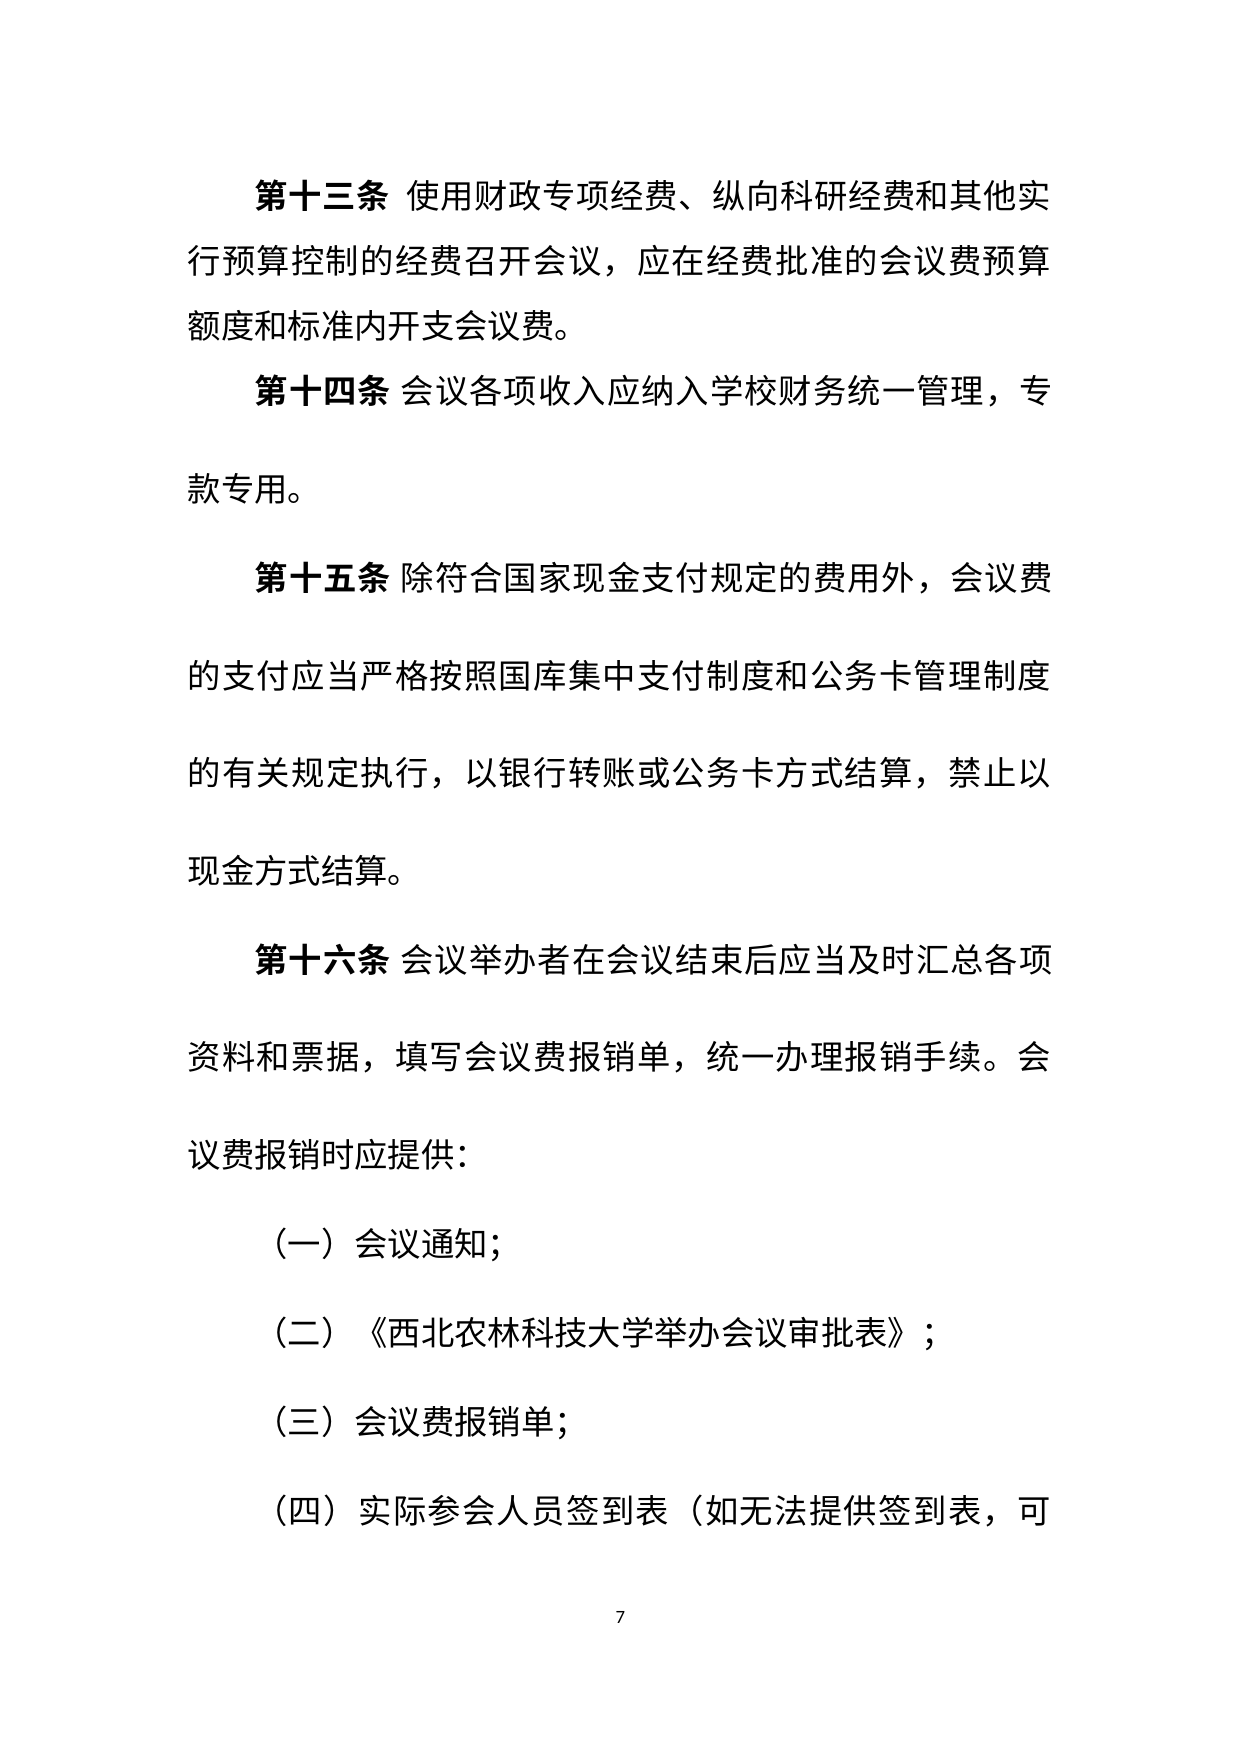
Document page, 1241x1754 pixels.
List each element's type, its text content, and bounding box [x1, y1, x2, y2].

text （一）会议通知； [187, 1209, 1053, 1274]
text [187, 1476, 1053, 1541]
text 第十四条 会议各项收入应纳入学校财务统一管理，专款专用。 [187, 357, 1053, 519]
text 第十三条 使用财政专项经费、纵向科研经费和其他实行预算控制的经费召开会议，应在经费批准的会议费预算额度和标准内开支会议费。 [187, 162, 1053, 357]
text （二）《西北农林科技大学举办会议审批表》； [187, 1298, 1053, 1363]
text 第十六条 会议举办者在会议结束后应当及时汇总各项资料和票据，填写会议费报销单，统一办理报销手续。会议费报销时应提供： [187, 925, 1053, 1185]
text 第十五条 除符合国家现金支付规定的费用外，会议费的支付应当严格按照国库集中支付制度和公务卡管理制度的有关规定执行，以银行转账或公务卡方式结算，禁止以现金方式结算。 [187, 543, 1053, 901]
text （三）会议费报销单； [187, 1387, 1053, 1452]
